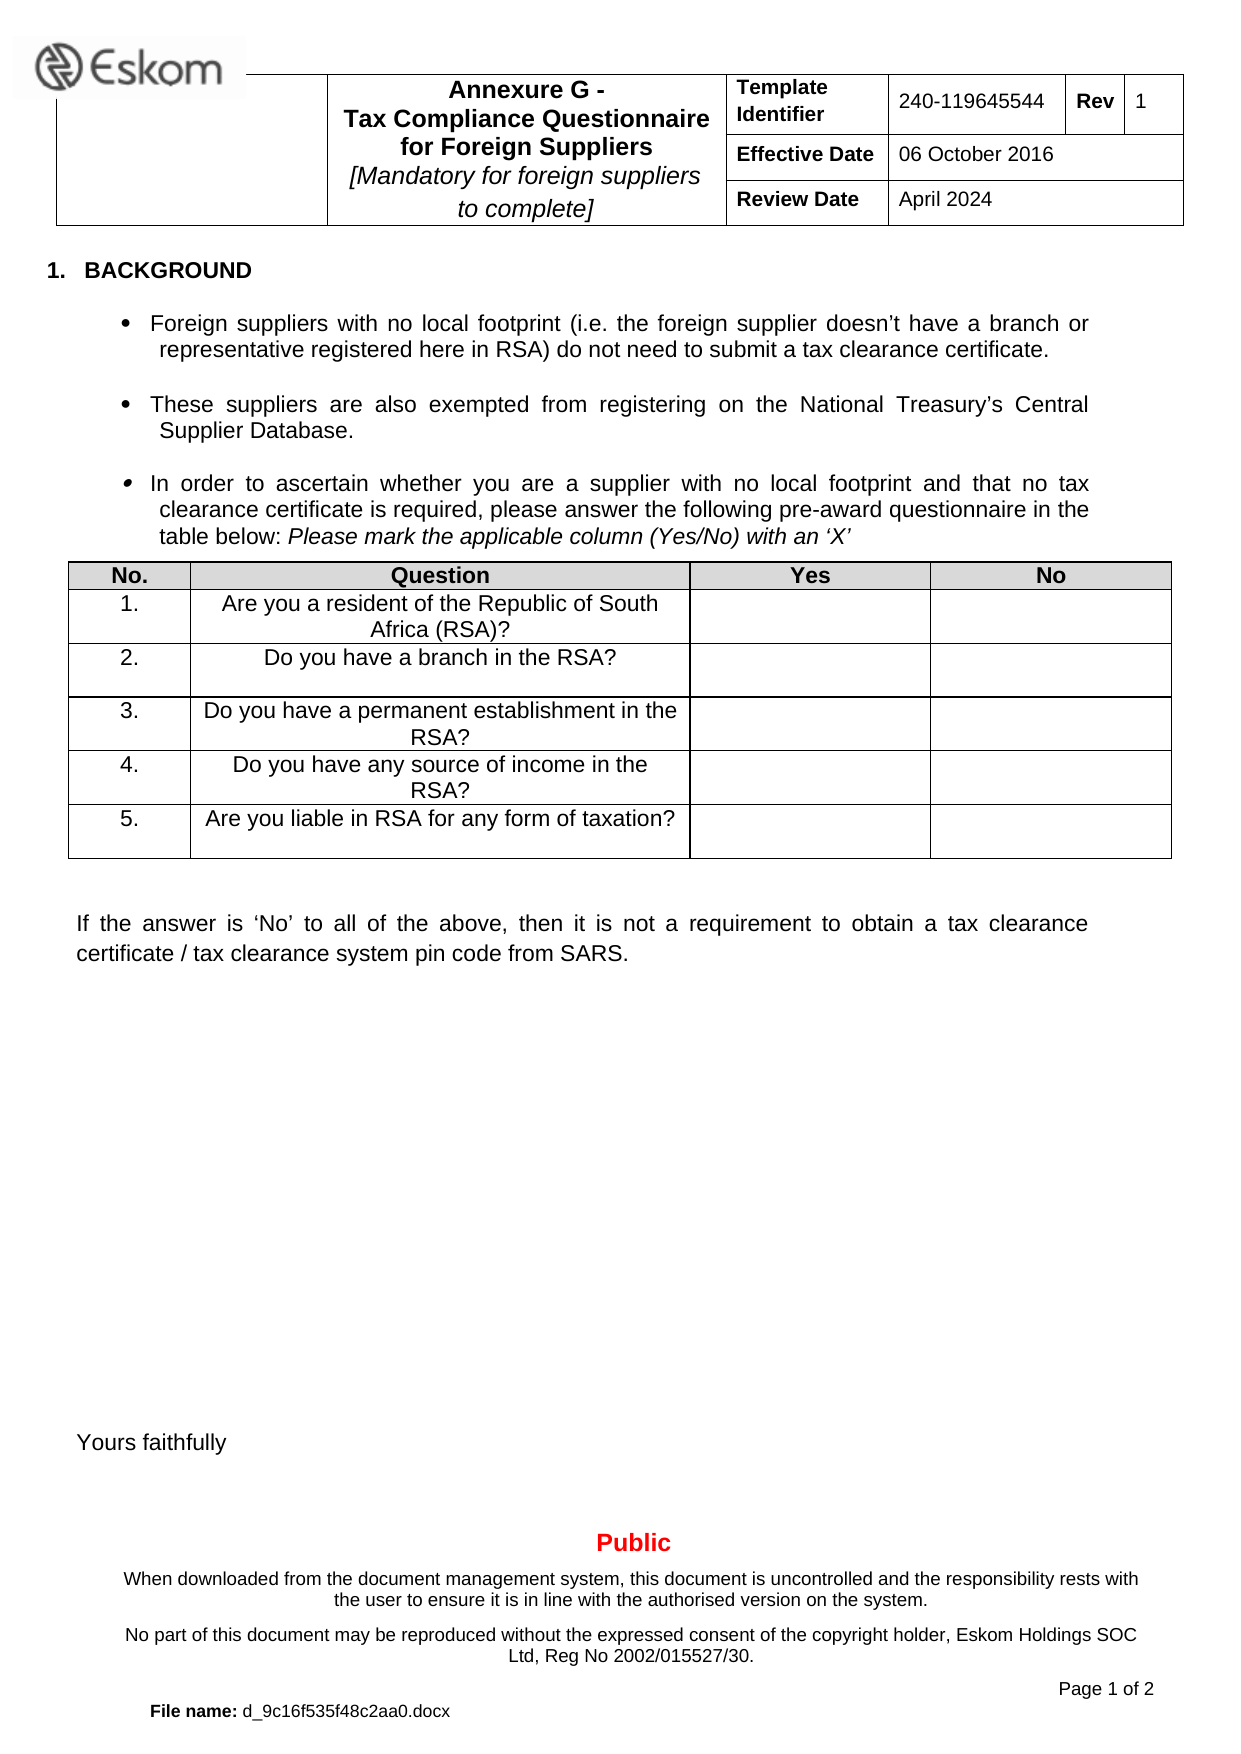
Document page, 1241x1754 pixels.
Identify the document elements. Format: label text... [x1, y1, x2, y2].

table_header No [931, 563, 1171, 589]
table_cell Are you liable in RSA for any form of taxation? [191, 805, 689, 858]
list BACKGROUND [47, 257, 1090, 284]
table_cell 3. [69, 698, 190, 750]
table_cell [691, 590, 930, 643]
table_cell 1. [69, 590, 190, 643]
list In order to ascertain whether you are a supplier with no local footprint and that no tax clearance certificate is required, please answer the following pre-award questionnaire in the table below: Please mark the applicable column (Yes/No) with an ‘X’ [122, 470, 1090, 549]
text Yours faithfully [76, 1429, 1090, 1455]
table_cell [691, 751, 930, 804]
list These suppliers are also exempted from registering on the National Treasury’s Central Supplier Database. [122, 391, 1090, 443]
table_header Question [191, 563, 689, 589]
table_cell [691, 698, 930, 750]
table_cell [931, 751, 1171, 804]
table_cell [691, 644, 930, 696]
table_cell 5. [69, 805, 190, 858]
table_cell Do you have a branch in the RSA? [191, 644, 689, 696]
table_cell [931, 644, 1171, 696]
table_cell 4. [69, 751, 190, 804]
list Foreign suppliers with no local footprint (i.e. the foreign supplier doesn’t have a branch or representative registered here in RSA) do not need to submit a tax clearance certificate. [122, 310, 1090, 363]
table_cell [931, 698, 1171, 750]
table_cell [931, 805, 1171, 858]
table_header No. [69, 563, 190, 589]
table_cell [691, 805, 930, 858]
table_cell Do you have any source of income in the RSA? [191, 751, 689, 804]
table_cell Are you a resident of the Republic of South Africa (RSA)? [191, 590, 689, 643]
table_cell Do you have a permanent establishment in the RSA? [191, 698, 689, 750]
table_cell 2. [69, 644, 190, 696]
table_header Yes [691, 563, 930, 589]
text If the answer is ‘No’ to all of the above, then it is not a requirement to obtain a tax clearance certificate / tax clearance system pin code from SARS. [2, 910, 1090, 966]
table_cell [931, 590, 1171, 643]
